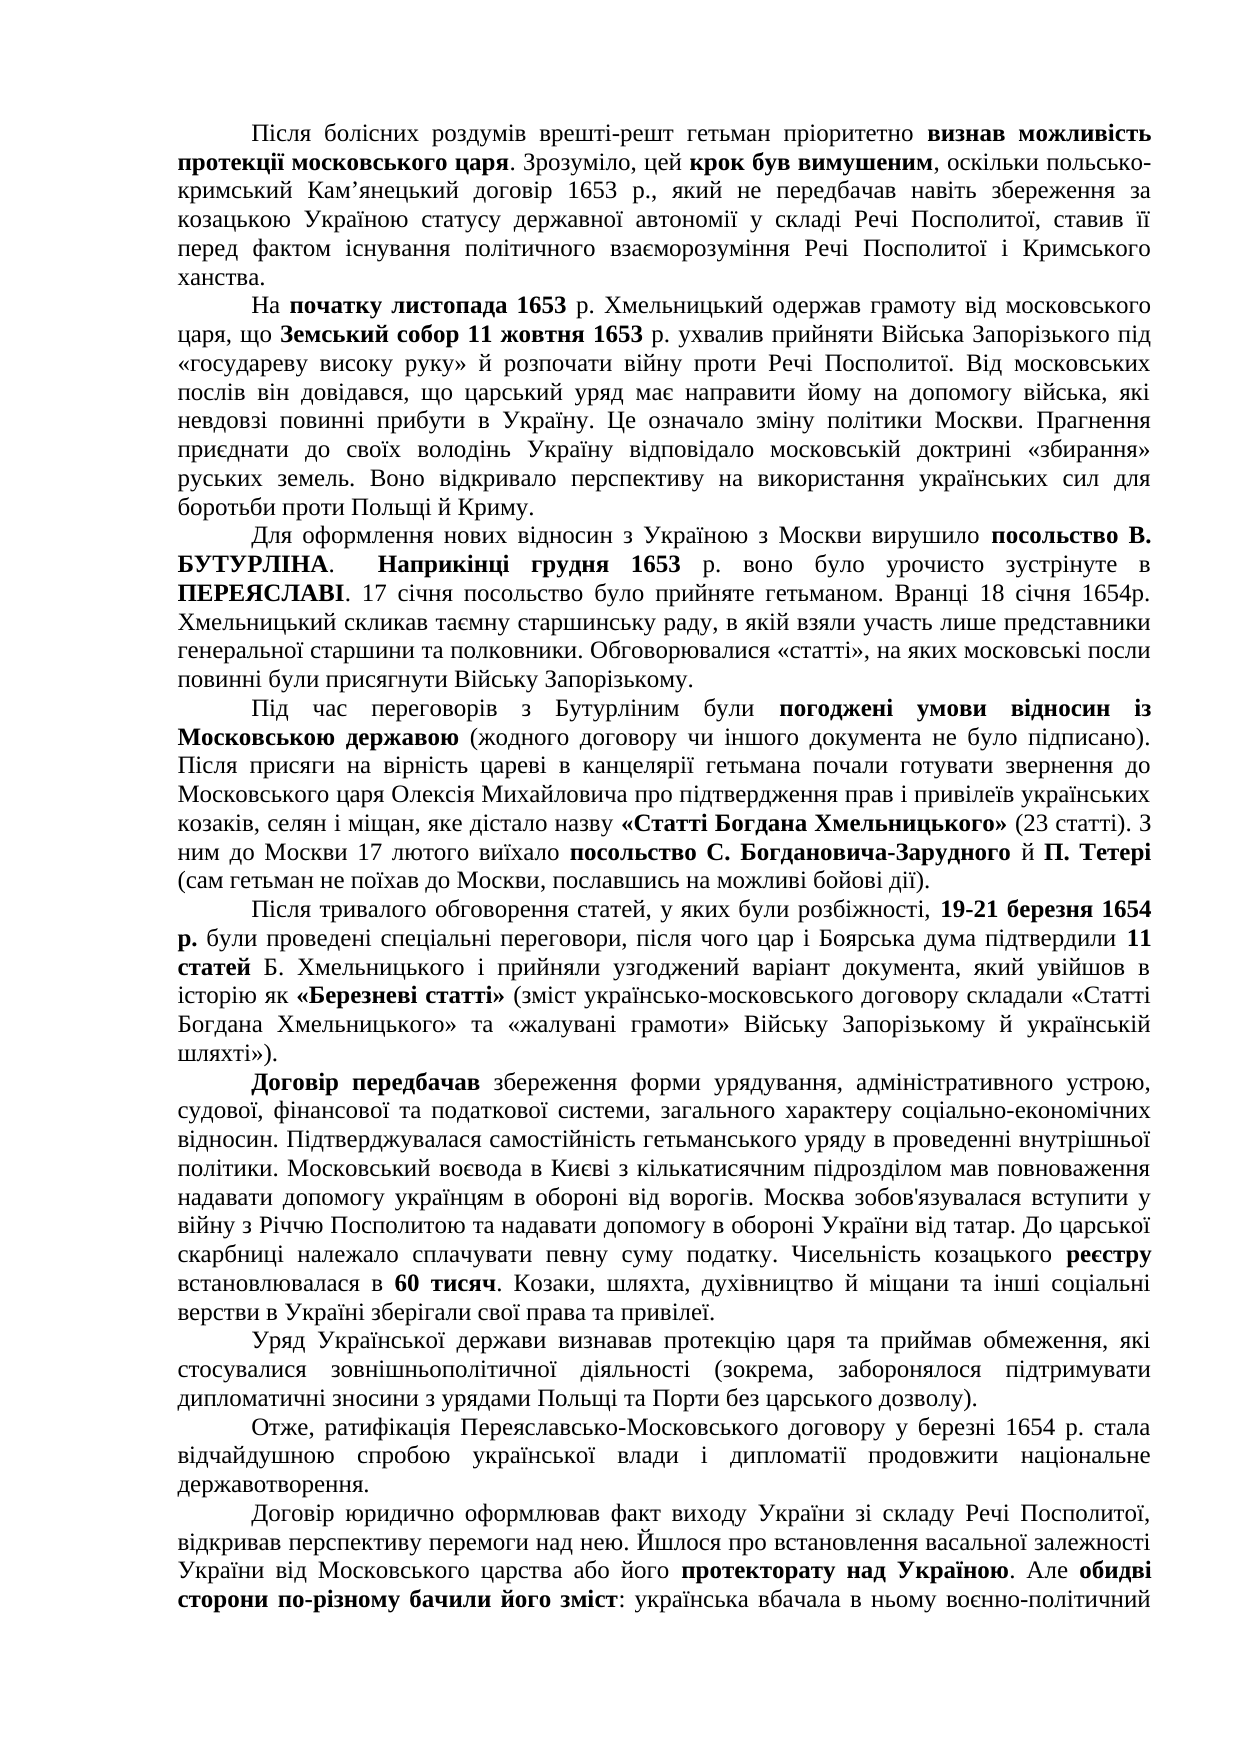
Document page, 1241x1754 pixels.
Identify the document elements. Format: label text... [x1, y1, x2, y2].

text На початку листопада 1653 р. Хмельницький одержав грамоту від московського царя, що Земський собор 11 жовтня 1653 p. ухвалив прийняти Війська Запорізького під «государеву високу руку» й розпочати війну проти Речі Посполитої. Від московських послів він довідався, що царський уряд має направити йому на допомогу війська, які невдовзі повинні прибути в Україну. Це означало зміну політики Москви. Прагнення приєднати до своїх володінь Україну відповідало московській доктрині «збирання» руських земель. Воно відкривало перспективу на використання українських сил для боротьби проти Польщі й Криму. [177, 291, 1152, 521]
text Договір передбачав збереження форми урядування, адміністративного устрою, судової, фінансової та податкової системи, загального характеру соціально-економічних відносин. Підтверджувалася самостійність гетьманського уряду в проведенні внутрішньої політики. Московський воєвода в Києві з кількатисячним підрозділом мав повноваження надавати допомогу українцям в обороні від ворогів. Москва зобов'язувалася вступити у війну з Річчю Посполитою та надавати допомогу в обороні України від татар. До царської скарбниці належало сплачувати певну суму податку. Чисельність козацького реєстру встановлювалася в 60 тисяч. Козаки, шляхта, духівництво й міщани та інші соціальні верстви в Україні зберігали свої права та привілеї. [177, 1067, 1152, 1326]
text Під час переговорів з Бутурліним були погоджені умови відносин із Московською державою (жодного договору чи іншого документа не було підписано). Після присяги на вірність цареві в канцелярії гетьмана почали готувати звернення до Московського царя Олексія Михайловича про підтвердження прав і привілеїв українських козаків, селян і міщан, яке дістало назву «Статті Богдана Хмельницького» (23 статті). З ним до Москви 17 лютого виїхало посольство С. Богдановича-Зарудного й П. Тетері (сам гетьман не поїхав до Москви, пославшись на можливі бойові дії). [177, 693, 1152, 894]
text Після болісних роздумів врешті-решт гетьман прiоритетно визнав можливiсть протекцiї московського царя. Зрозумiло, цей крок був вимушеним, оскiльки польсько-кримський Кам’янецький договiр 1653 р., який не передбачав навiть збереження за козацькою Україною статусу державної автономiї у складi Речi Посполитої, ставив її перед фактом iснування полiтичного взаєморозумiння Речi Посполитої i Кримського ханства. [177, 118, 1152, 291]
text Для оформлення нових відносин з Україною з Москви вирушило посольство В. БУТУРЛІНА. Наприкінці грудня 1653 p. воно було урочисто зустрінуте в ПЕРЕЯСЛАВІ. 17 січня посольство було прийняте гетьманом. Вранці 18 січня 1654р. Хмельницький скликав таємну старшинську раду, в якій взяли участь лише представники генеральної старшини та полковники. Обговорювалися «статті», на яких московські посли повинні були присягнути Війську Запорізькому. [177, 521, 1152, 693]
text Уряд Української держави визнавав протекцію царя та приймав обмеження, які стосувалися зовнішньополітичної діяльності (зокрема, заборонялося підтримувати дипломатичні зносини з урядами Польщі та Порти без царського дозволу). [177, 1326, 1152, 1412]
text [177, 1498, 1152, 1613]
text Отже, ратифікація Переяславсько-Московського договору у березні 1654 р. стала відчайдушною спробою української влади і дипломатії продовжити національне державотворення. [177, 1412, 1152, 1498]
text Після тривалого обговорення статей, у яких були розбіжності, 19-21 березня 1654 р. були проведені спеціальні переговори, після чого цар і Боярська дума підтвердили 11 статей Б. Хмельницького і прийняли узгоджений варіант документа, який увійшов в історію як «Березневі статті» (зміст українсько-московського договору складали «Статті Богдана Хмельницького» та «жалувані грамоти» Війську Запорізькому й українській шляхті»). [177, 894, 1152, 1067]
